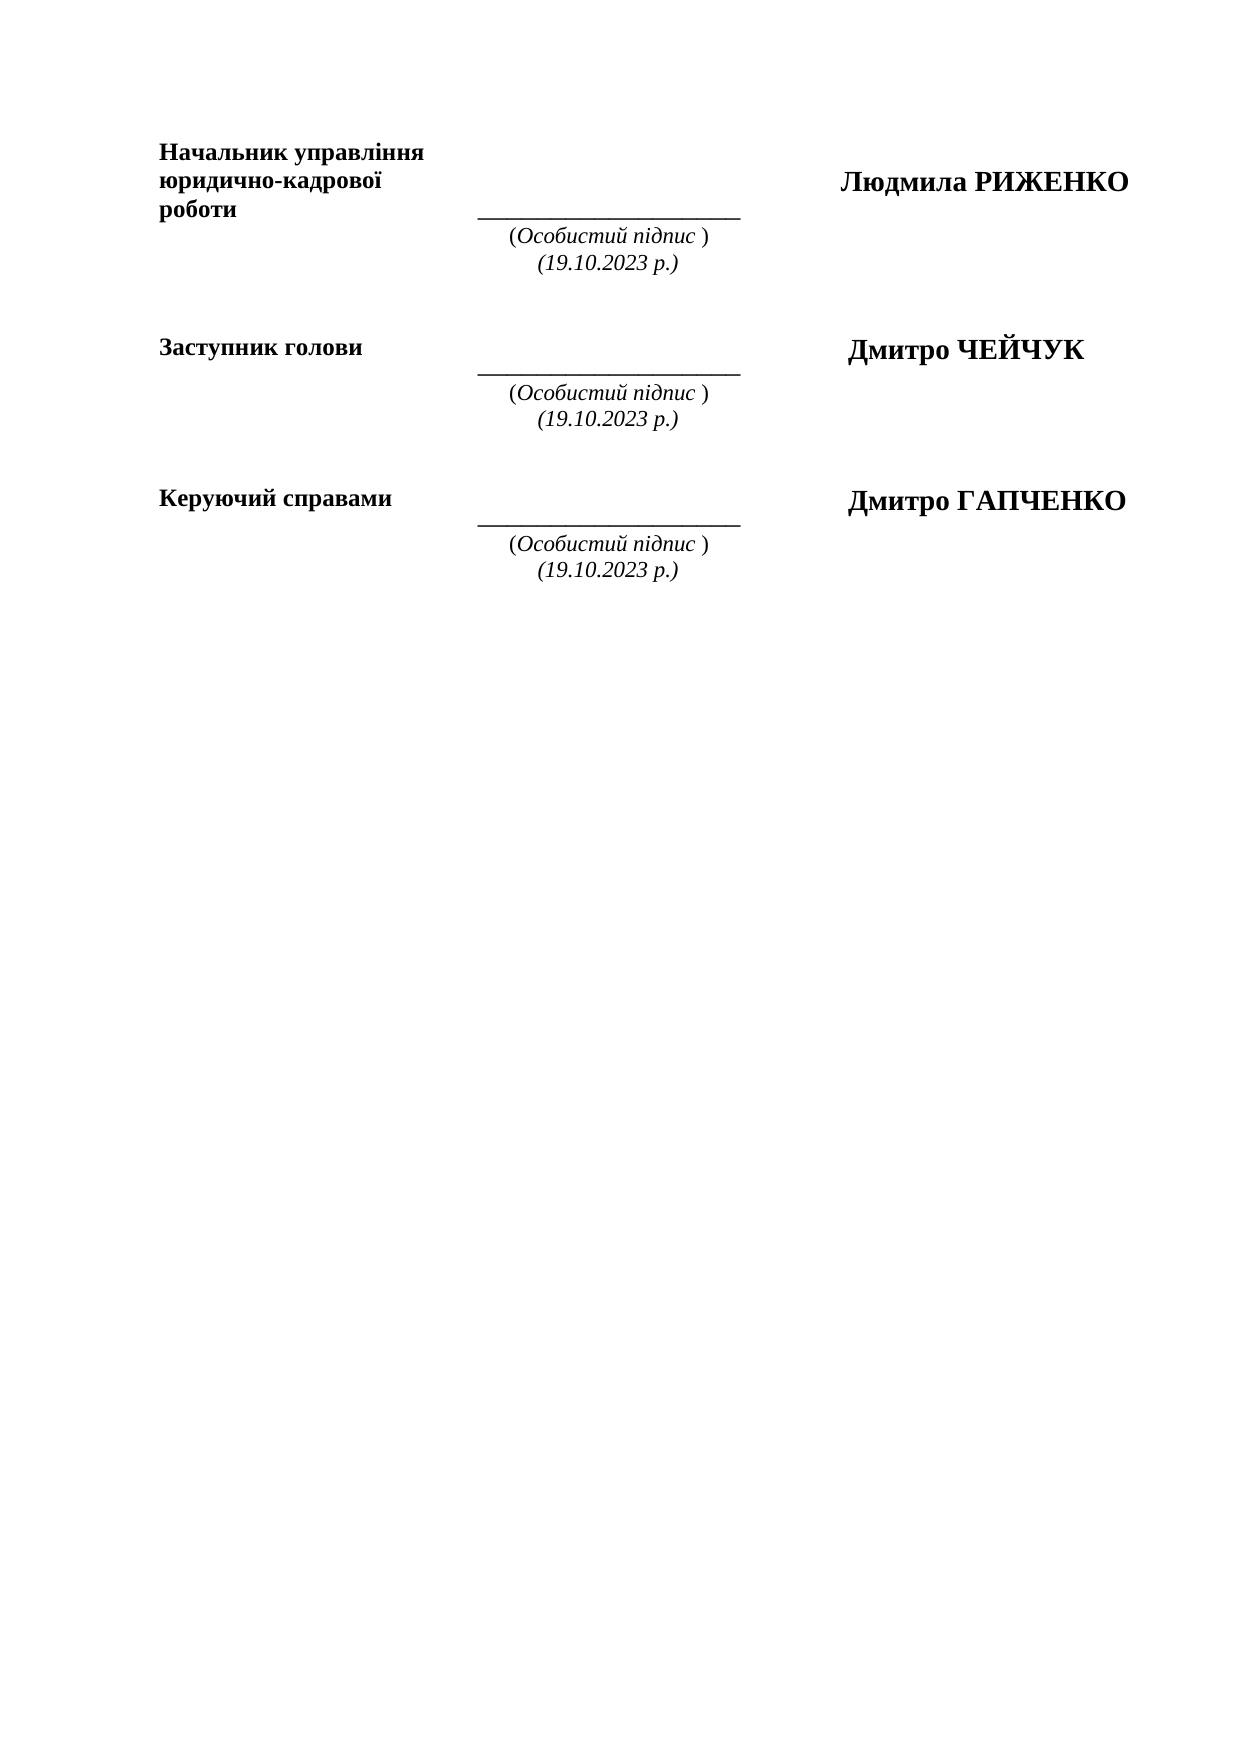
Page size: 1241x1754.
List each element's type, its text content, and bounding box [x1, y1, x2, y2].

table_header Дмитро ЧЕЙЧУК [771, 332, 1151, 483]
table_header Начальник управління юридично-кадрової роботи [148, 137, 447, 332]
table_header Заступник голови [148, 332, 447, 483]
table_header __________________ (Особистий підпис ) (19.10.2023 р.) [447, 332, 771, 483]
table_cell Керуючий справами [148, 483, 447, 634]
table_header Людмила РИЖЕНКО [771, 137, 1151, 332]
table_cell Дмитро ГАПЧЕНКО [771, 483, 1151, 634]
table_header __________________ (Особистий підпис ) (19.10.2023 р.) [447, 137, 771, 332]
table_cell __________________ (Особистий підпис ) (19.10.2023 р.) [447, 483, 771, 634]
